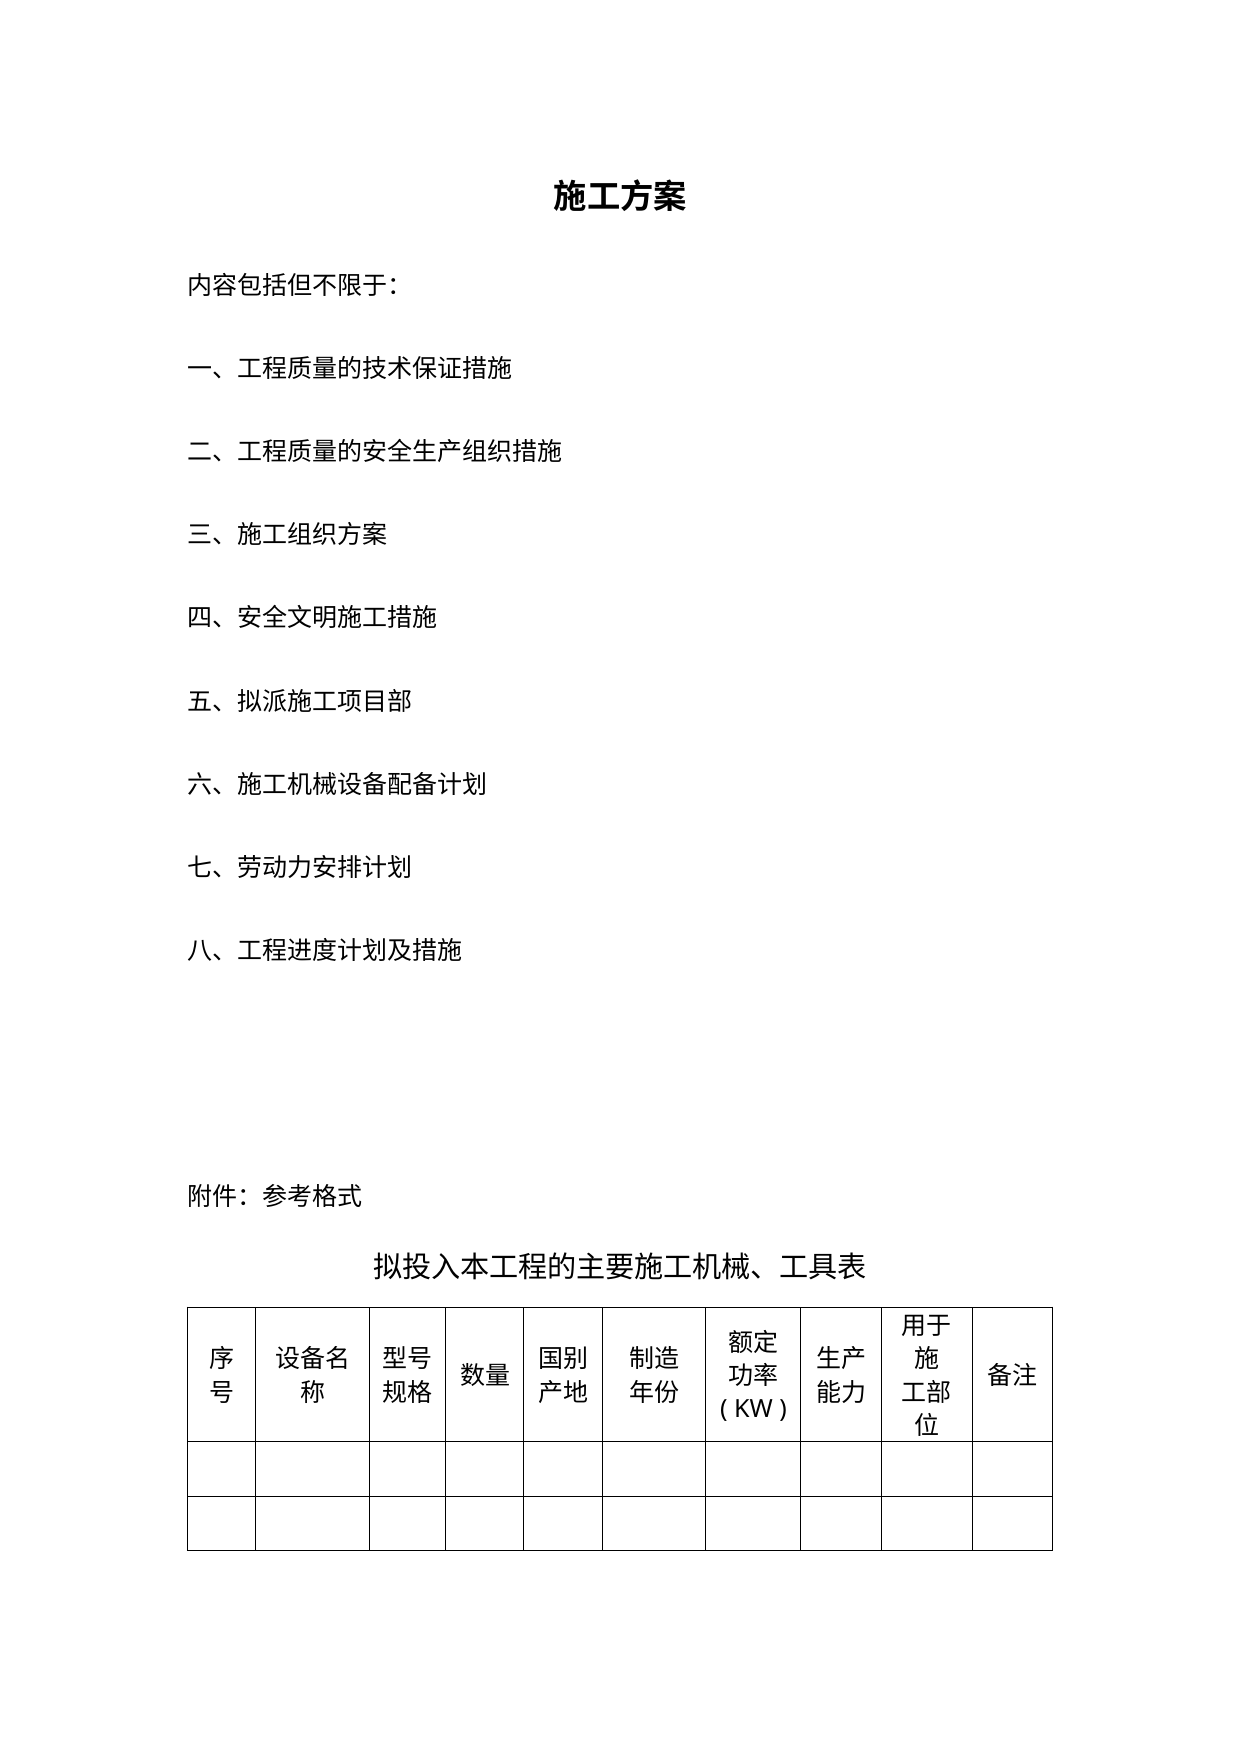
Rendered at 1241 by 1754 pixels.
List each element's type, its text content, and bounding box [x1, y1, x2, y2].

table_cell [801, 1442, 881, 1496]
text 四、安全文明施工措施 [187, 583, 1053, 648]
table_cell [603, 1497, 705, 1550]
table_cell [188, 1442, 255, 1496]
table_cell [882, 1497, 972, 1550]
table_header 生产 能力 [801, 1308, 881, 1441]
table_cell [524, 1442, 602, 1496]
table_cell [370, 1442, 445, 1496]
table_cell [801, 1497, 881, 1550]
text 施工方案 [187, 162, 1053, 227]
table_header 用于施 工部位 [882, 1308, 972, 1441]
text 附件：参考格式 [187, 1162, 1053, 1227]
table_cell [882, 1442, 972, 1496]
table_header 数量 [446, 1308, 523, 1441]
table_cell [524, 1497, 602, 1550]
table_header 备注 [973, 1308, 1052, 1441]
table_header 设备名称 [256, 1308, 369, 1441]
text 五、拟派施工项目部 [187, 667, 1053, 732]
table_cell [706, 1497, 800, 1550]
table_header 制造 年份 [603, 1308, 705, 1441]
text 一、工程质量的技术保证措施 [187, 334, 1053, 399]
text 三、施工组织方案 [187, 500, 1053, 565]
table_header 序号 [188, 1308, 255, 1441]
text 内容包括但不限于： [187, 251, 1053, 316]
text 拟投入本工程的主要施工机械、工具表 [187, 1243, 1053, 1286]
text 七、劳动力安排计划 [187, 833, 1053, 898]
table_cell [973, 1497, 1052, 1550]
table_cell [446, 1497, 523, 1550]
table_cell [256, 1442, 369, 1496]
table_cell [706, 1442, 800, 1496]
table_header 额定 功率 ( KW ) [706, 1308, 800, 1441]
table_header 国别 产地 [524, 1308, 602, 1441]
table_cell [370, 1497, 445, 1550]
table_cell [603, 1442, 705, 1496]
table_cell [256, 1497, 369, 1550]
table_cell [188, 1497, 255, 1550]
table_header 型号 规格 [370, 1308, 445, 1441]
table_cell [446, 1442, 523, 1496]
text 八、工程进度计划及措施 [187, 916, 1053, 981]
text 六、施工机械设备配备计划 [187, 750, 1053, 815]
text 二、工程质量的安全生产组织措施 [187, 417, 1053, 482]
table_cell [973, 1442, 1052, 1496]
